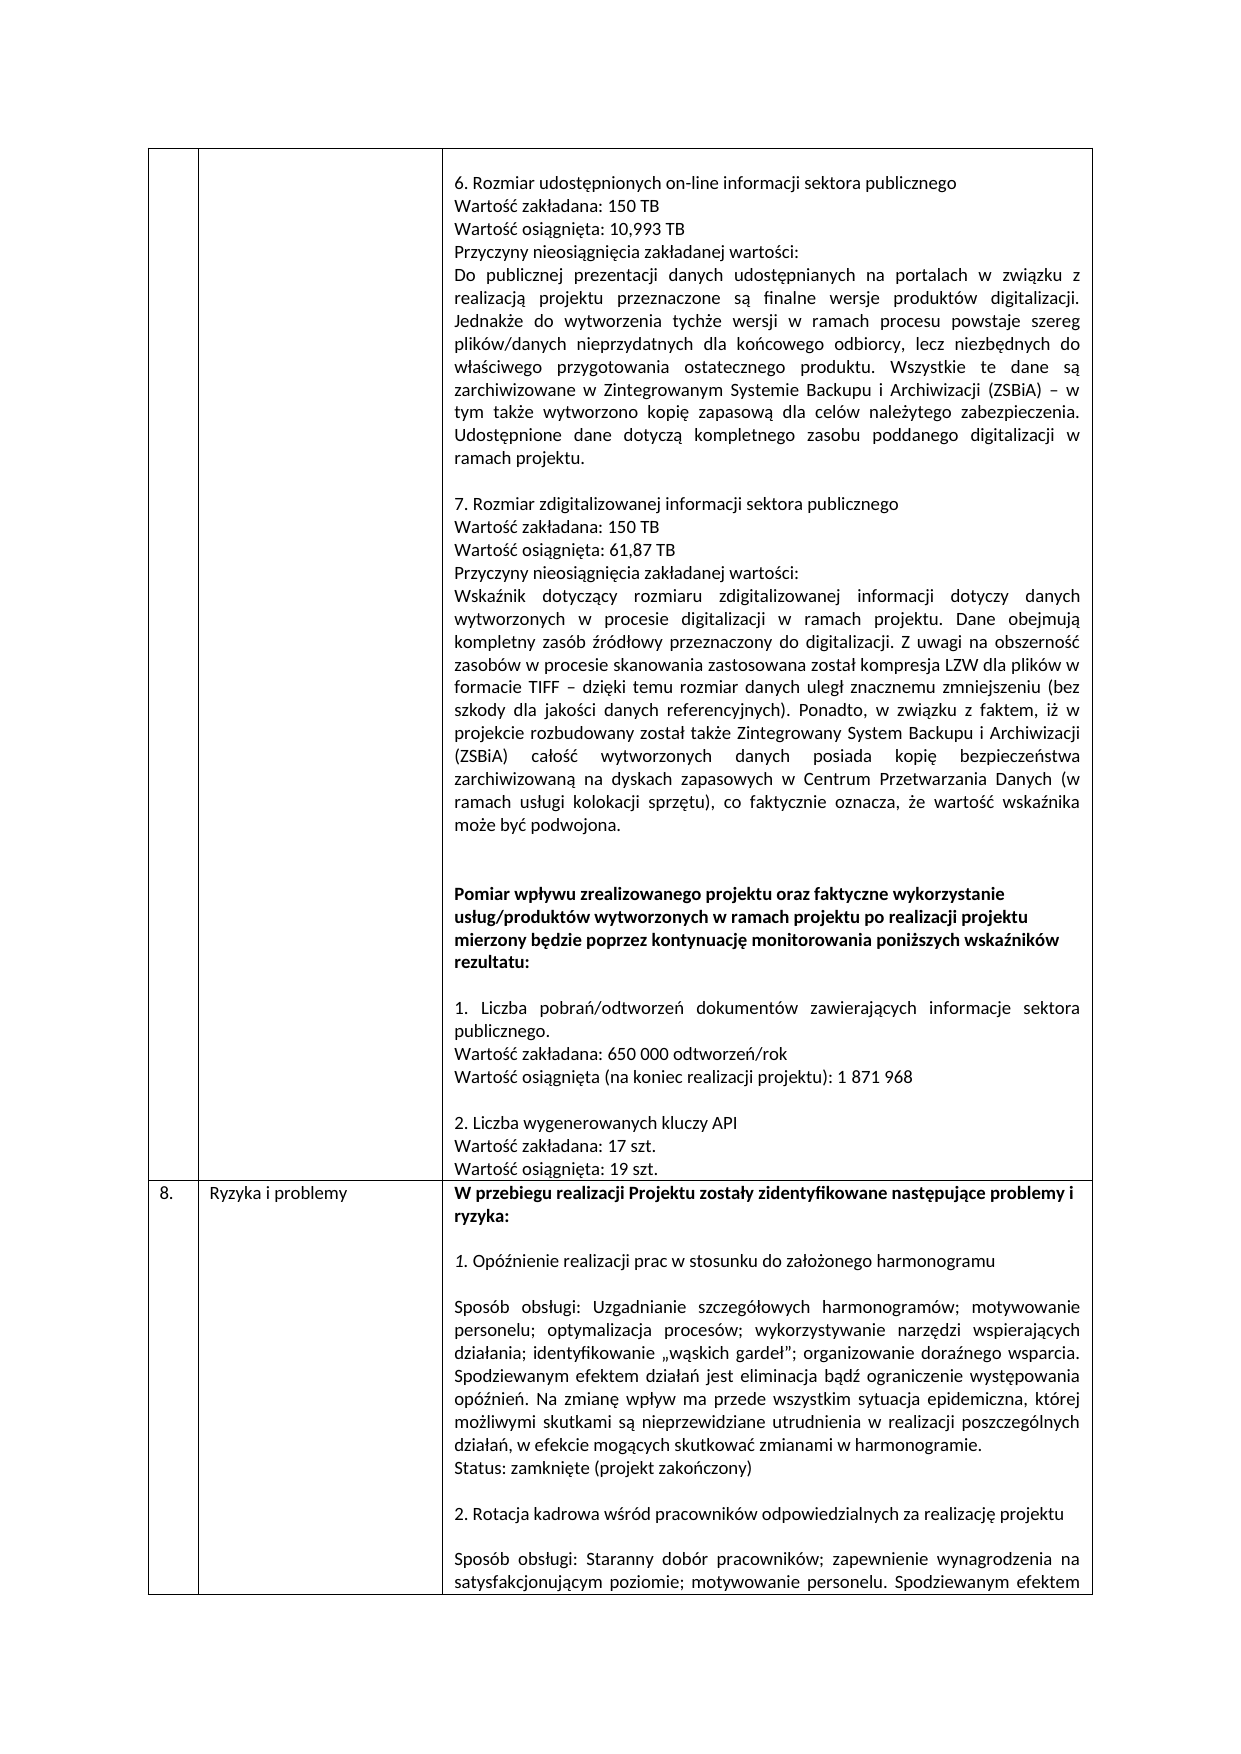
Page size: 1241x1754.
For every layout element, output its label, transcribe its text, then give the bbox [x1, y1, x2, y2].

table_cell [149, 149, 198, 1180]
table_cell Ryzyka i problemy [199, 1181, 442, 1593]
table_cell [199, 149, 442, 1180]
table_cell [149, 1181, 198, 1593]
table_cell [443, 1181, 1092, 1593]
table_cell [443, 149, 1092, 1180]
